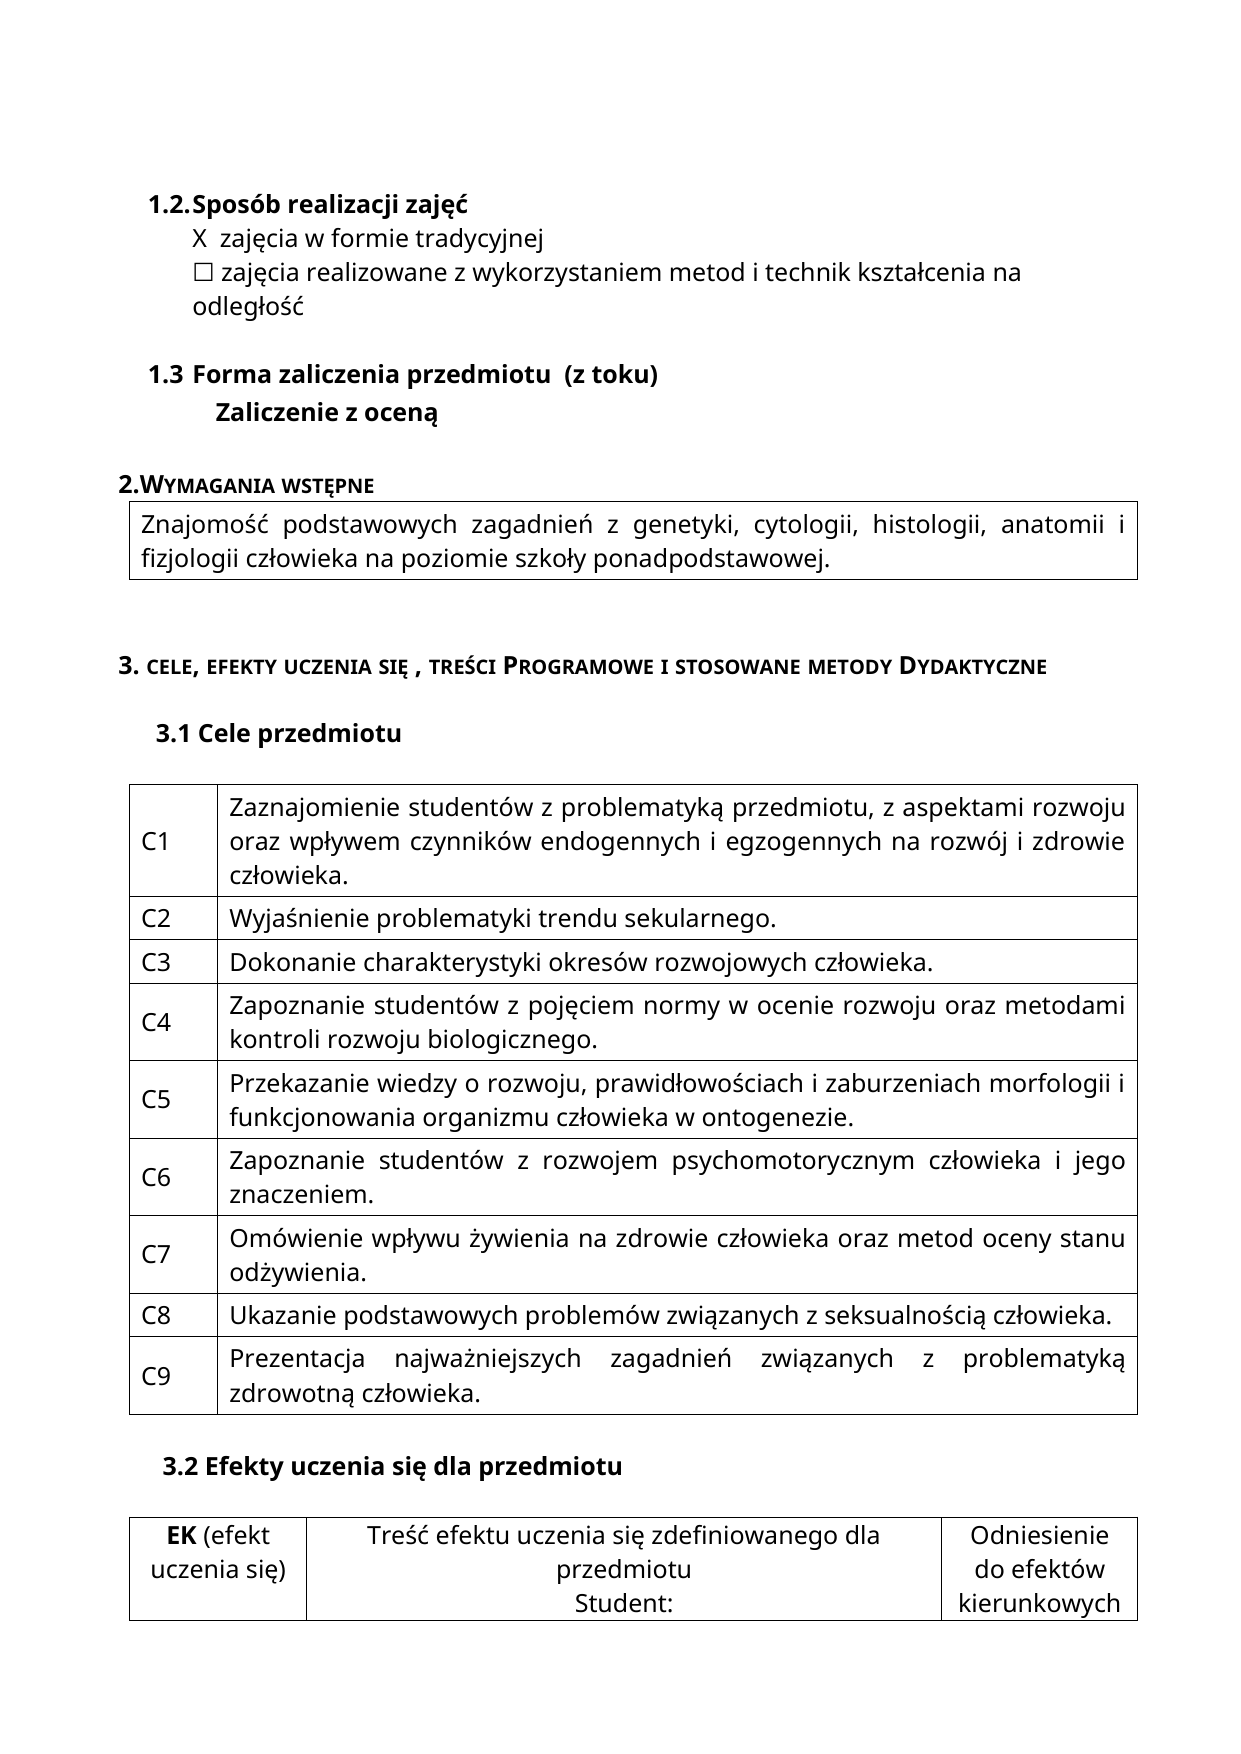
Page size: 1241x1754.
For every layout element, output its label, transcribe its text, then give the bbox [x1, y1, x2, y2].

table_cell C2 [130, 897, 217, 939]
text 3.1 Cele przedmiotu [156, 716, 1122, 750]
text 2.Wymagania wstępne [118, 467, 1122, 501]
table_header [307, 1518, 941, 1620]
table_cell C4 [130, 984, 217, 1060]
table_cell Zapoznanie studentów z pojęciem normy w ocenie rozwoju oraz metodami kontroli rozwoju biologicznego. [218, 984, 1137, 1060]
table_cell Przekazanie wiedzy o rozwoju, prawidłowościach i zaburzeniach morfologii i funkcjonowania organizmu człowieka w ontogenezie. [218, 1061, 1137, 1137]
table_cell C9 [130, 1337, 217, 1413]
table_cell Wyjaśnienie problematyki trendu sekularnego. [218, 897, 1137, 939]
text ☐ zajęcia realizowane z wykorzystaniem metod i technik kształcenia na odległość [192, 254, 1122, 322]
table_header Zaznajomienie studentów z problematyką przedmiotu, z aspektami rozwoju oraz wpływem czynników endogennych i egzogennych na rozwój i zdrowie człowieka. [218, 785, 1137, 896]
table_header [942, 1518, 1137, 1620]
text 3. cele, efekty uczenia się , treści Programowe i stosowane metody Dydaktyczne [118, 648, 1122, 682]
table_cell Omówienie wpływu żywienia na zdrowie człowieka oraz metod oceny stanu odżywienia. [218, 1216, 1137, 1292]
table_cell Dokonanie charakterystyki okresów rozwojowych człowieka. [218, 940, 1137, 982]
table_header Znajomość podstawowych zagadnień z genetyki, cytologii, histologii, anatomii i fizjologii człowieka na poziomie szkoły ponadpodstawowej. [130, 502, 1137, 579]
table_cell Zapoznanie studentów z rozwojem psychomotorycznym człowieka i jego znaczeniem. [218, 1139, 1137, 1215]
table_cell C8 [130, 1294, 217, 1336]
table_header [130, 1518, 306, 1620]
text 1.3 Forma zaliczenia przedmiotu (z toku) [148, 357, 1122, 391]
table_header C1 [130, 785, 217, 896]
table_cell C5 [130, 1061, 217, 1137]
text 3.2 Efekty uczenia się dla przedmiotu [162, 1448, 1122, 1483]
table_cell C7 [130, 1216, 217, 1292]
table_cell C3 [130, 940, 217, 982]
text 1.2. Sposób realizacji zajęć [148, 186, 1122, 220]
text Zaliczenie z oceną [118, 395, 1122, 429]
table_cell Ukazanie podstawowych problemów związanych z seksualnością człowieka. [218, 1294, 1137, 1336]
text X zajęcia w formie tradycyjnej [192, 220, 1122, 254]
table_cell C6 [130, 1139, 217, 1215]
table_cell Prezentacja najważniejszych zagadnień związanych z problematyką zdrowotną człowieka. [218, 1337, 1137, 1413]
